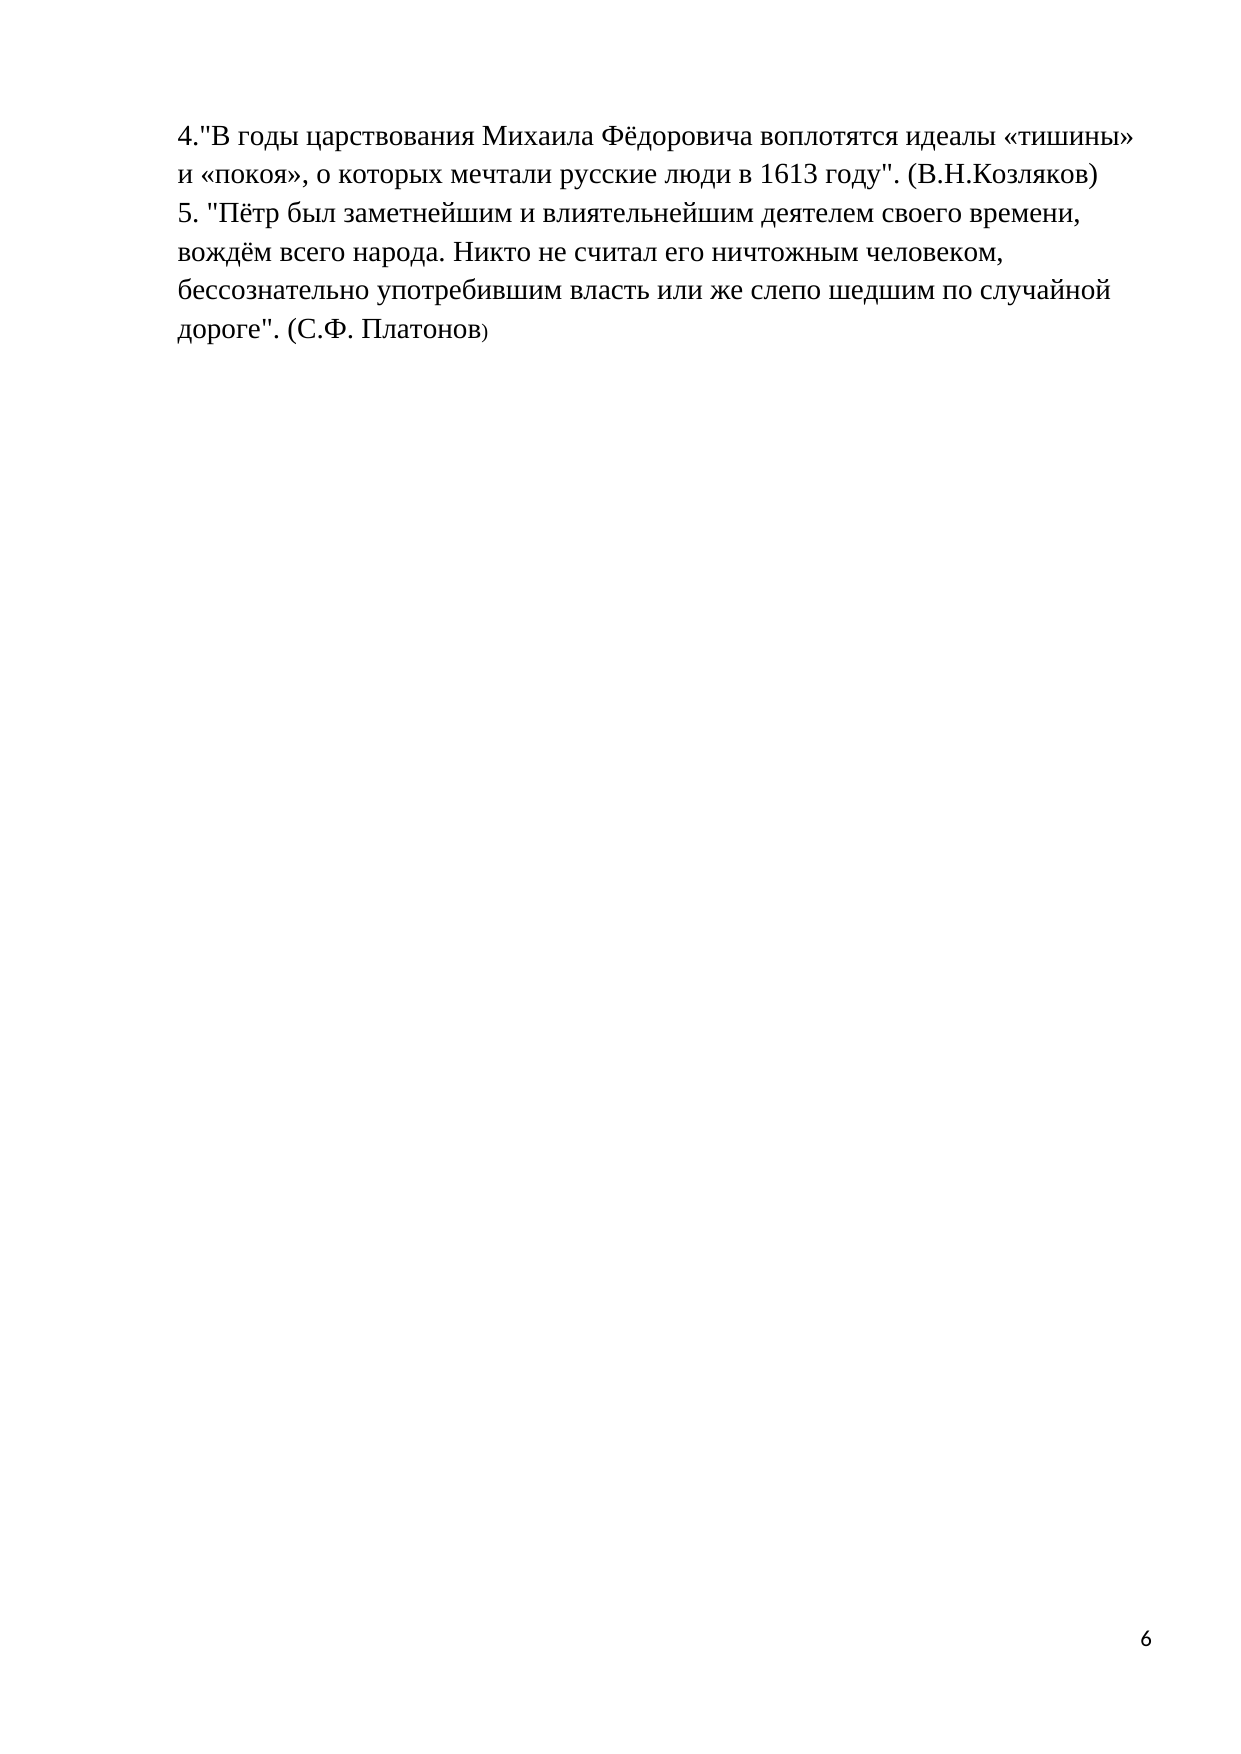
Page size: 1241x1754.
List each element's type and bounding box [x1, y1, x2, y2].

text [177, 118, 1152, 344]
